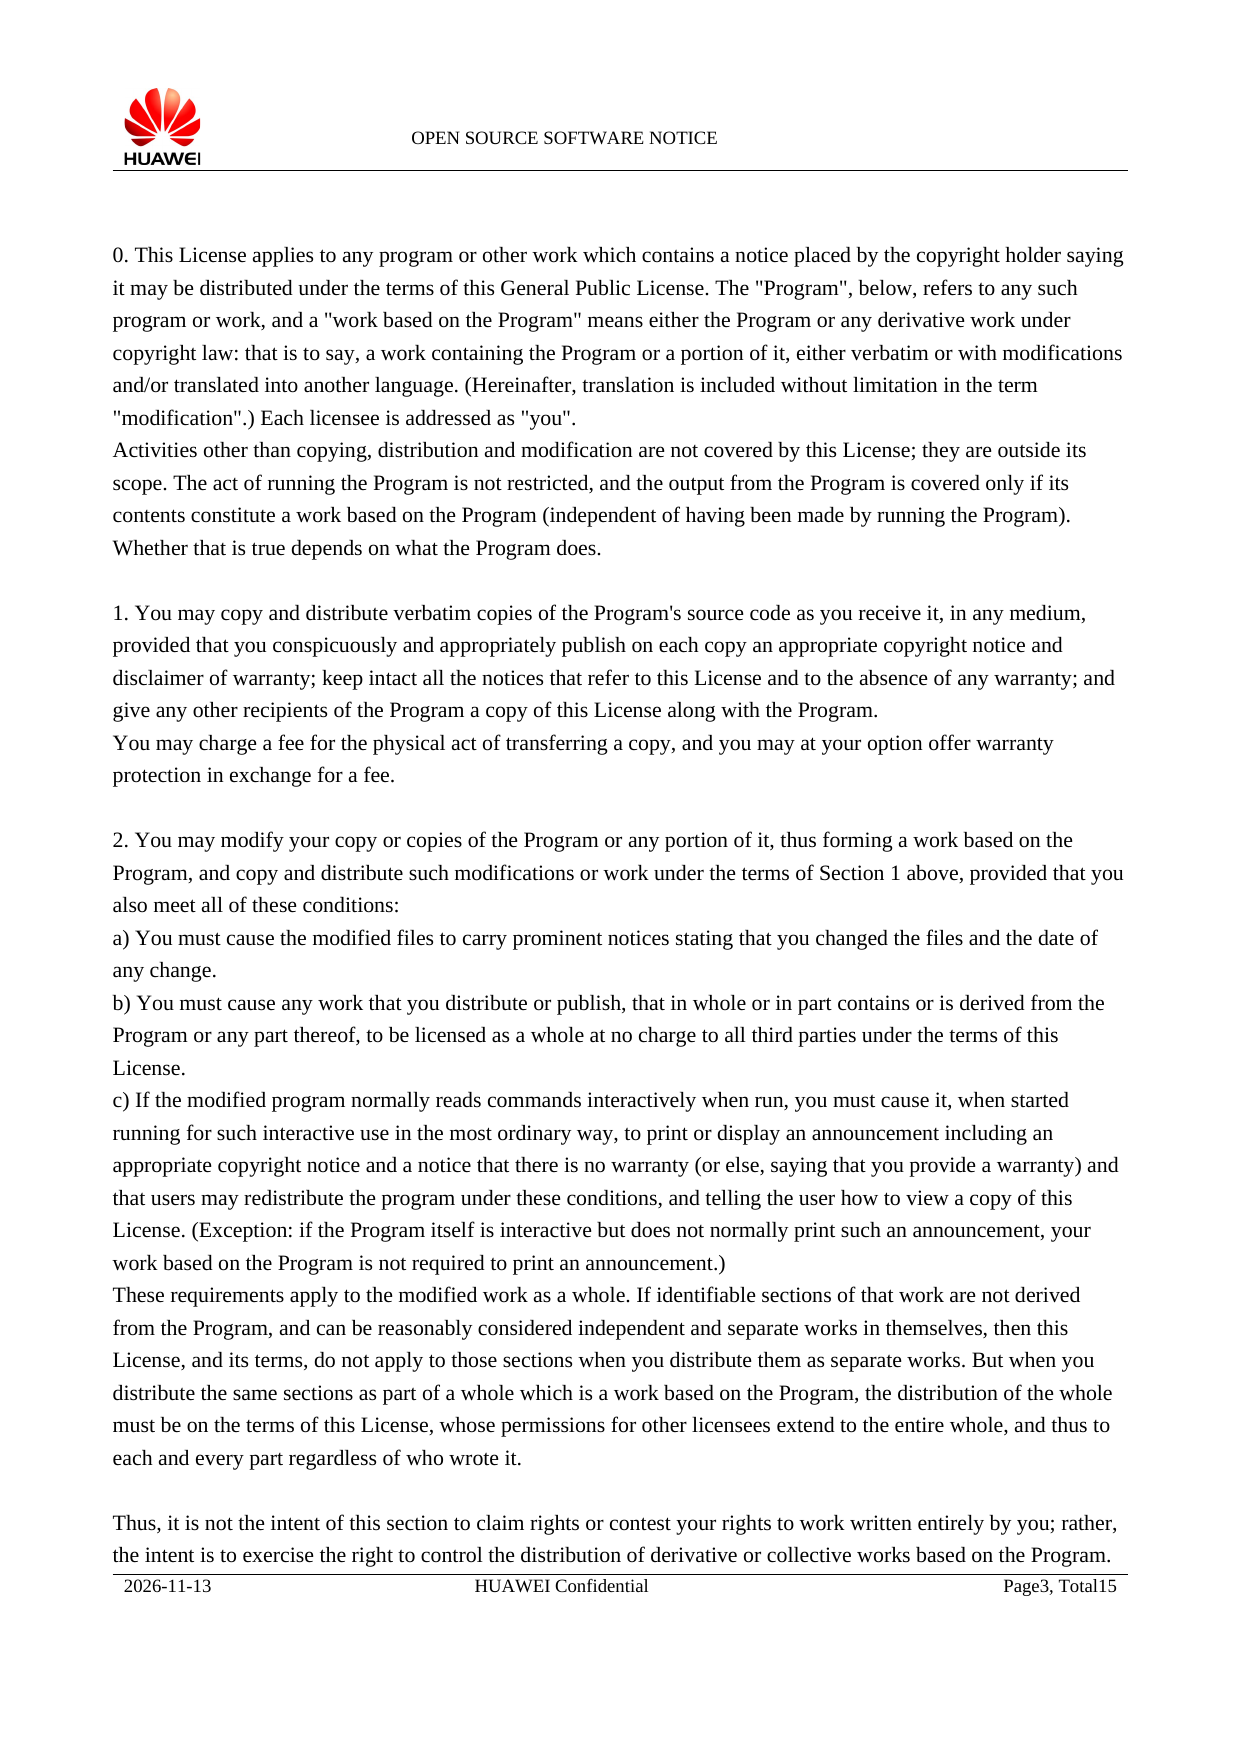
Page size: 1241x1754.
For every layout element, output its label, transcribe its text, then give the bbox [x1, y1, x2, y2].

picture [124, 88, 201, 165]
